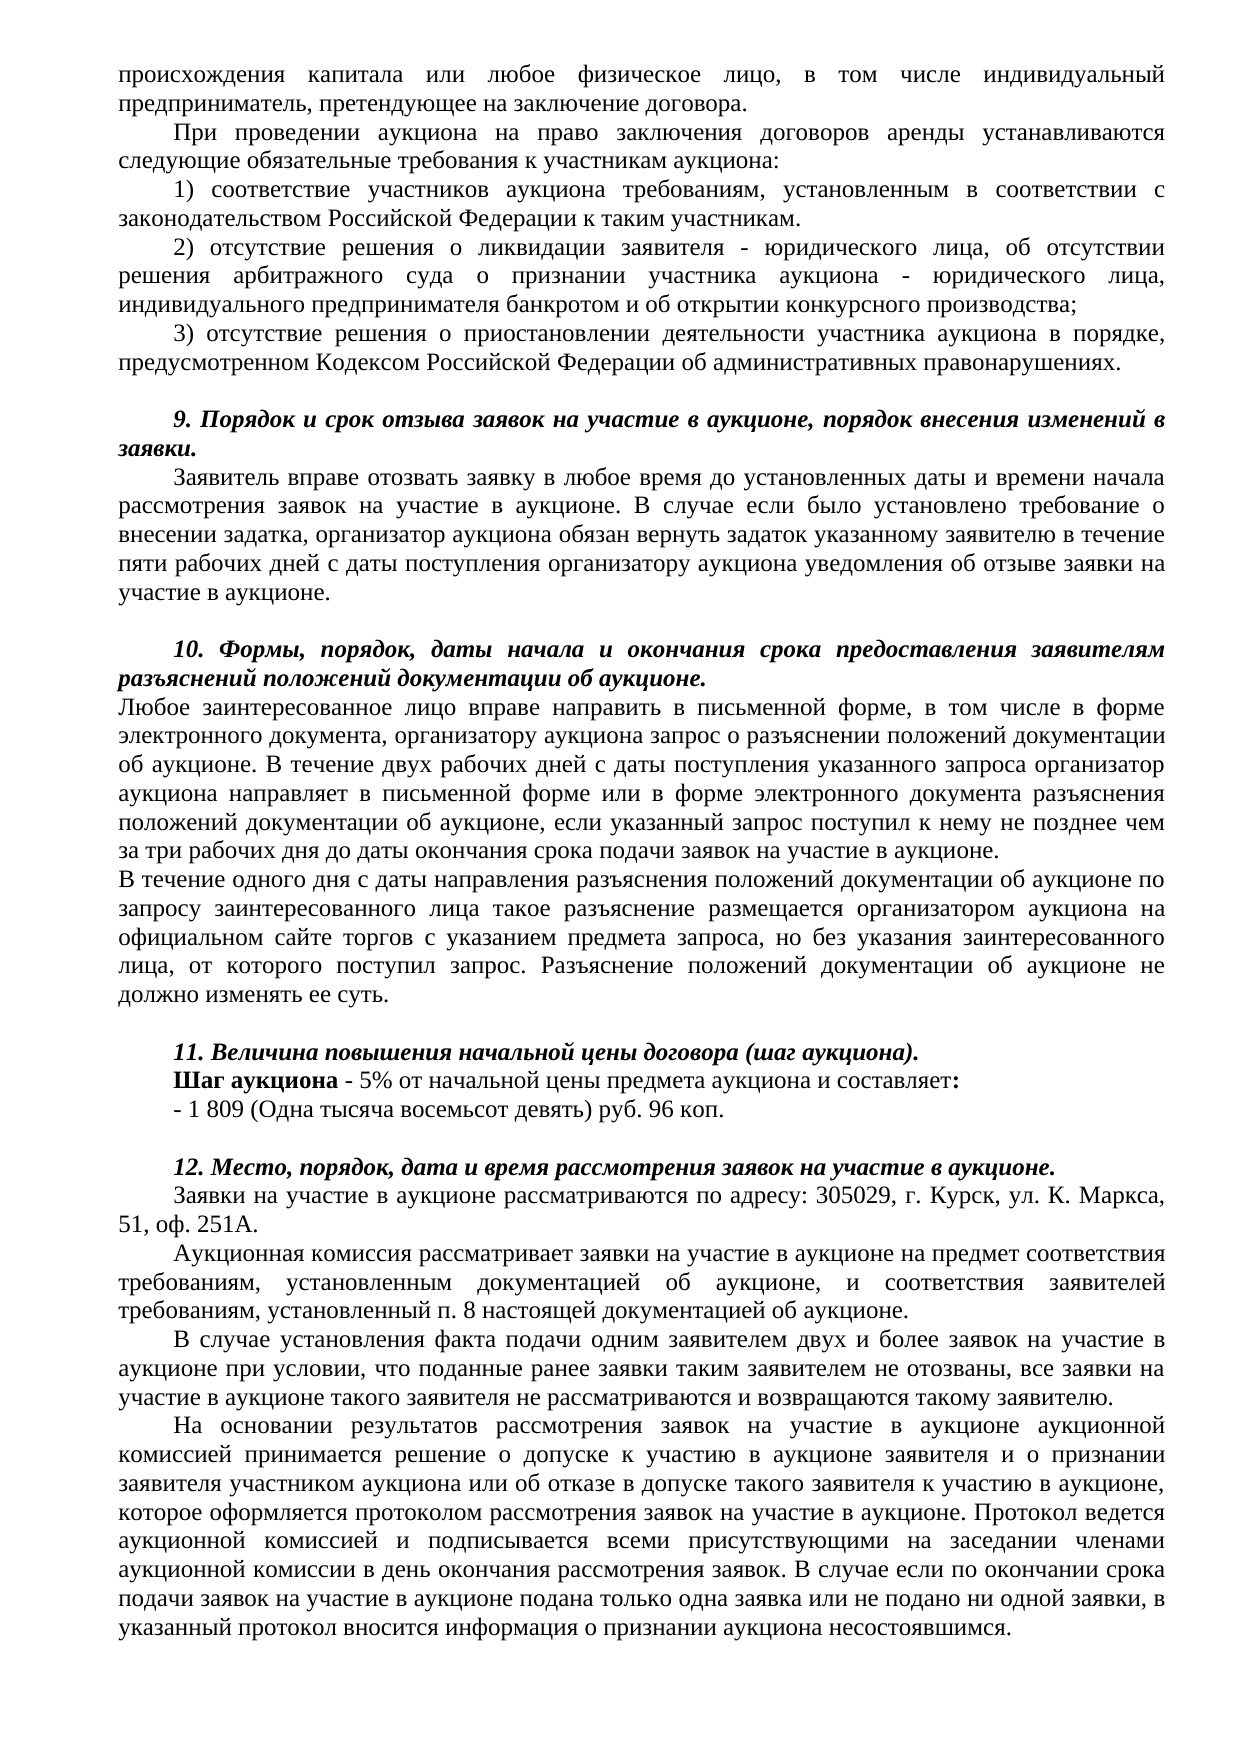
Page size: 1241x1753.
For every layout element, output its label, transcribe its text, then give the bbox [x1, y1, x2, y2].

text Аукционная комиссия рассматривает заявки на участие в аукционе на предмет соответствия требованиям, установленным документацией об аукционе, и соответствия заявителей требованиям, установленный п. 8 настоящей документацией об аукционе. [118, 1238, 1166, 1324]
text 3) отсутствие решения о приостановлении деятельности участника аукциона в порядке, предусмотренном Кодексом Российской Федерации об административных правонарушениях. [118, 318, 1166, 375]
text 11. Величина повышения начальной цены договора (шаг аукциона). [118, 1037, 1166, 1065]
text 2) отсутствие решения о ликвидации заявителя - юридического лица, об отсутствии решения арбитражного суда о признании участника аукциона - юридического лица, индивидуального предпринимателя банкротом и об открытии конкурсного производства; [118, 232, 1166, 318]
text - 1 809 (Одна тысяча восемьсот девять) руб. 96 коп. [118, 1094, 1166, 1123]
text 10. Формы, порядок, даты начала и окончания срока предоставления заявителям разъяснений положений документации об аукционе. [118, 634, 1166, 692]
text 1) соответствие участников аукциона требованиям, установленным в соответствии с законодательством Российской Федерации к таким участникам. [118, 174, 1166, 232]
text Любое заинтересованное лицо вправе направить в письменной форме, в том числе в форме электронного документа, организатору аукциона запрос о разъяснении положений документации об аукционе. В течение двух рабочих дней с даты поступления указанного запроса организатор аукциона направляет в письменной форме или в форме электронного документа разъяснения положений документации об аукционе, если указанный запрос поступил к нему не позднее чем за три рабочих дня до даты окончания срока подачи заявок на участие в аукционе. [118, 692, 1166, 864]
text При проведении аукциона на право заключения договоров аренды устанавливаются следующие обязательные требования к участникам аукциона: [118, 117, 1166, 174]
text В течение одного дня с даты направления разъяснения положений документации об аукционе по запросу заинтересованного лица такое разъяснение размещается организатором аукциона на официальном сайте торгов с указанием предмета запроса, но без указания заинтересованного лица, от которого поступил запрос. Разъяснение положений документации об аукционе не должно изменять ее суть. [118, 864, 1166, 1008]
text Заявки на участие в аукционе рассматриваются по адресу: 305029, г. Курск, ул. К. Маркса, 51, оф. 251А. [118, 1180, 1166, 1238]
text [118, 59, 1166, 117]
text В случае установления факта подачи одним заявителем двух и более заявок на участие в аукционе при условии, что поданные ранее заявки таким заявителем не отозваны, все заявки на участие в аукционе такого заявителя не рассматриваются и возвращаются такому заявителю. [118, 1324, 1166, 1410]
text Шаг аукциона - 5% от начальной цены предмета аукциона и составляет: [118, 1065, 1166, 1094]
text 12. Место, порядок, дата и время рассмотрения заявок на участие в аукционе. [118, 1152, 1166, 1180]
text На основании результатов рассмотрения заявок на участие в аукционе аукционной комиссией принимается решение о допуске к участию в аукционе заявителя и о признании заявителя участником аукциона или об отказе в допуске такого заявителя к участию в аукционе, которое оформляется протоколом рассмотрения заявок на участие в аукционе. Протокол ведется аукционной комиссией и подписывается всеми присутствующими на заседании членами аукционной комиссии в день окончания рассмотрения заявок. В случае если по окончании срока подачи заявок на участие в аукционе подана только одна заявка или не подано ни одной заявки, в указанный протокол вносится информация о признании аукциона несостоявшимся. [118, 1410, 1166, 1640]
text 9. Порядок и срок отзыва заявок на участие в аукционе, порядок внесения изменений в заявки. [118, 404, 1166, 462]
